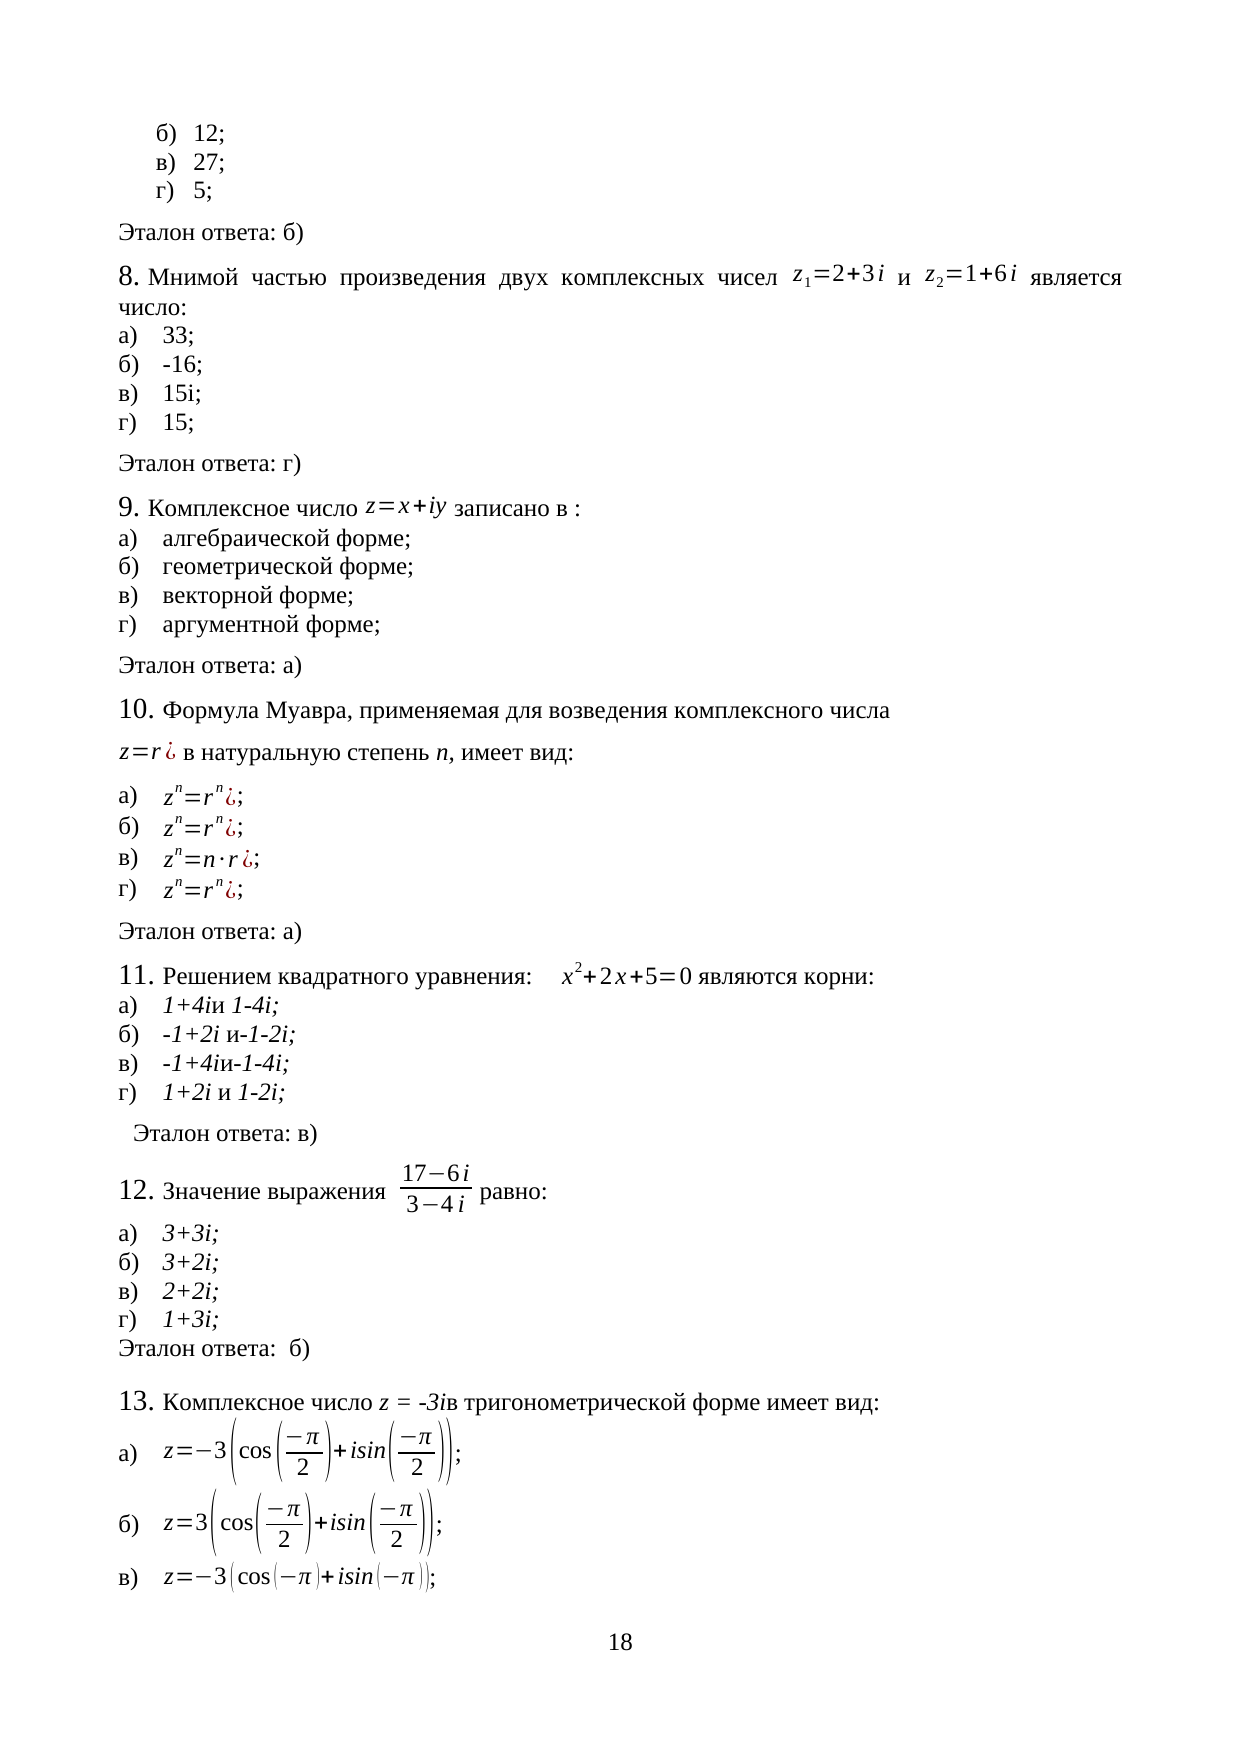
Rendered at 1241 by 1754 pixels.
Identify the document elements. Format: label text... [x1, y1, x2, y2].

list 1+3i; [118, 1304, 1122, 1333]
list Эталон ответа: б) [118, 217, 1122, 246]
list векторной форме; [118, 580, 1122, 609]
list Мнимой частью произведения двух комплексных чисел и является число: [118, 258, 1122, 320]
list -1+4iи-1-4i; [118, 1048, 1122, 1077]
list 27; [156, 147, 1122, 176]
list ; [118, 1559, 1122, 1593]
list -16; [118, 349, 1122, 378]
list алгебраической форме; [118, 523, 1122, 551]
list геометрической форме; [118, 551, 1122, 580]
list 2+2i; [118, 1276, 1122, 1304]
list Эталон ответа: а) [118, 916, 1122, 944]
list 3+2i; [118, 1247, 1122, 1276]
list 15i; [118, 378, 1122, 407]
list 15; [118, 407, 1122, 435]
list ; [118, 810, 1122, 841]
text Эталон ответа: б) [118, 1333, 1122, 1362]
list Эталон ответа: а) [118, 650, 1122, 679]
list ; [118, 1416, 1122, 1488]
list Комплексное число записано в : [118, 489, 1122, 523]
list 12; [156, 118, 1122, 147]
list 5; [156, 176, 1122, 204]
list аргументной форме; [118, 609, 1122, 638]
list 3+3i; [118, 1218, 1122, 1247]
list Решением квадратного уравнения: являются корни: [118, 957, 1122, 991]
list Эталон ответа: в) [118, 1118, 1122, 1147]
list Комплексное число z = -3iв тригонометрической форме имеет вид: [118, 1383, 1122, 1416]
list Формула Муавра, применяемая для возведения комплексного числа [118, 691, 1122, 725]
list ; [118, 779, 1122, 810]
list Эталон ответа: г) [118, 448, 1122, 477]
list -1+2i и-1-2i; [118, 1019, 1122, 1048]
list ; [118, 872, 1122, 903]
list 1+4iи 1-4i; [118, 991, 1122, 1019]
list ; [118, 1488, 1122, 1559]
list 1+2i и 1-2i; [118, 1077, 1122, 1106]
list Значение выражения равно: [118, 1159, 1122, 1218]
list в натуральную степень n, имеет вид: [118, 737, 1122, 766]
list 33; [118, 320, 1122, 349]
list ; [118, 841, 1122, 872]
